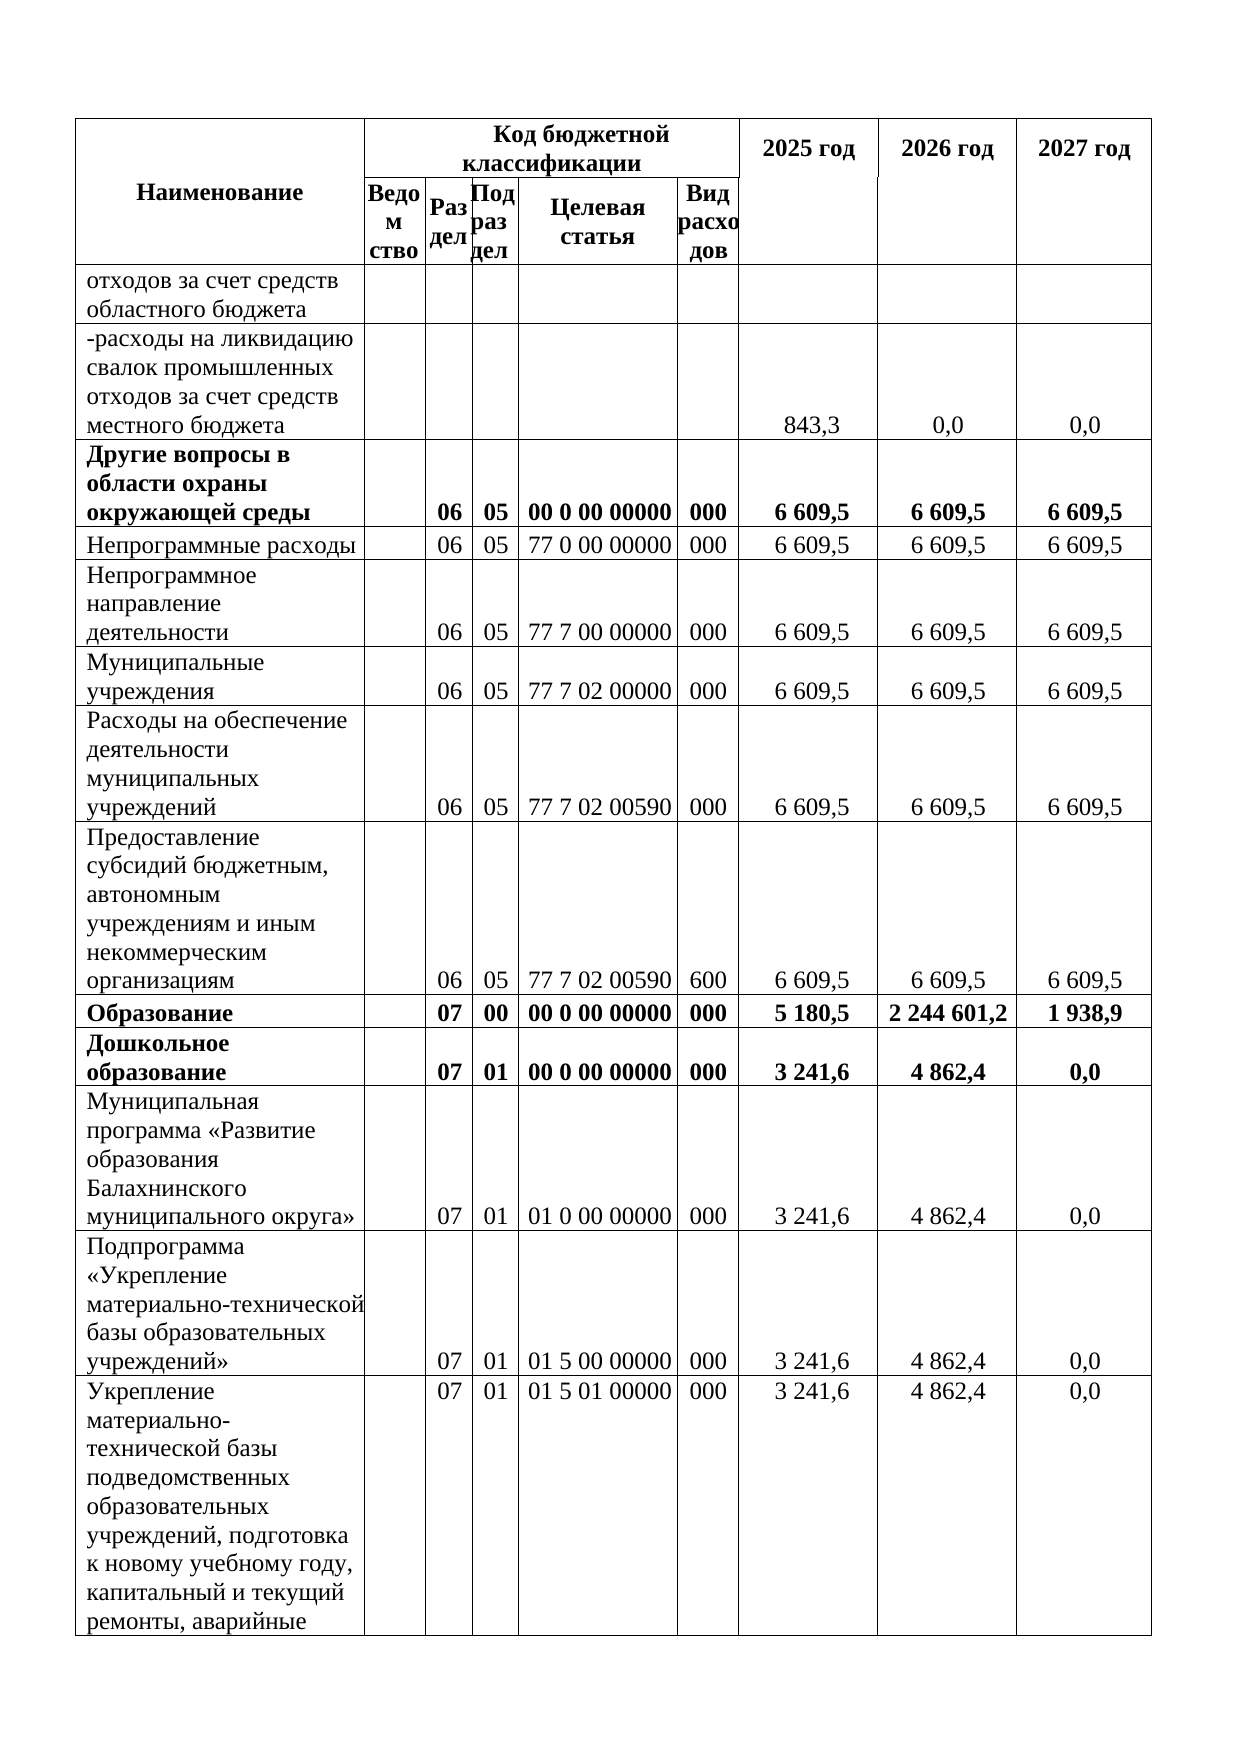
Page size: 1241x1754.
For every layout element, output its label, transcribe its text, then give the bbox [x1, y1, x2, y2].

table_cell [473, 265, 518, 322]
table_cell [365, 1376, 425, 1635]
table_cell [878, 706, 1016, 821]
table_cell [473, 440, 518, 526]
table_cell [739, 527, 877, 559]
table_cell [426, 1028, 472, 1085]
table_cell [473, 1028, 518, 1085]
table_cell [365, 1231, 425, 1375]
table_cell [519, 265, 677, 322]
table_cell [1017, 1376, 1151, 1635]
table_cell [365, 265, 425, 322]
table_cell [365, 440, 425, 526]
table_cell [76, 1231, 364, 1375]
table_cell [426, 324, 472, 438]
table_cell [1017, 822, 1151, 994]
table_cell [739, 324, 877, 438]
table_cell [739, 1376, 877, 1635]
table_header 2027 год [1017, 119, 1151, 177]
table_header 2025 год [740, 119, 878, 177]
table_cell [878, 177, 1016, 264]
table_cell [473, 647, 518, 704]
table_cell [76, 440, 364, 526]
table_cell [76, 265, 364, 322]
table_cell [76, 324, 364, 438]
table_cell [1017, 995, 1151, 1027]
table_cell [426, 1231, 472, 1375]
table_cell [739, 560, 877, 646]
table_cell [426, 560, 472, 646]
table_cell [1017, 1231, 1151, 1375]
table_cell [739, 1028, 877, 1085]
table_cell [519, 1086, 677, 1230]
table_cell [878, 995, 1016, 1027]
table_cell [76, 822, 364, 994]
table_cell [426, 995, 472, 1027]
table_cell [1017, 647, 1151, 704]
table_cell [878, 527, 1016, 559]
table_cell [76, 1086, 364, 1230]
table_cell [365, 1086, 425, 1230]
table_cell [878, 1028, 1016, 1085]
table_header Наименование [76, 119, 364, 264]
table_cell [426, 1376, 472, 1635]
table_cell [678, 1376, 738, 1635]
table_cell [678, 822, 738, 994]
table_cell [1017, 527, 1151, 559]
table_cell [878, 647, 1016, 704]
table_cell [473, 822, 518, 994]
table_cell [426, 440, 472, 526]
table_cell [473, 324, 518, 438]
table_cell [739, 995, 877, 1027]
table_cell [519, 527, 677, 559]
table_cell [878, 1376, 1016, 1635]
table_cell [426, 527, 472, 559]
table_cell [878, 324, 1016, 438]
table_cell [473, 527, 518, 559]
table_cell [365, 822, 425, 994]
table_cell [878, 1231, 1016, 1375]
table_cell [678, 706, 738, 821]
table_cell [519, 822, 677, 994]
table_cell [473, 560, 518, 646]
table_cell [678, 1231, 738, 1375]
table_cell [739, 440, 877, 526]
table_cell Ведом ство [365, 178, 425, 264]
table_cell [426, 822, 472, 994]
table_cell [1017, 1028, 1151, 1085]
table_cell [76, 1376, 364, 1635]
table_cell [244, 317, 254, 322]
table_cell Под раз дел [473, 178, 518, 264]
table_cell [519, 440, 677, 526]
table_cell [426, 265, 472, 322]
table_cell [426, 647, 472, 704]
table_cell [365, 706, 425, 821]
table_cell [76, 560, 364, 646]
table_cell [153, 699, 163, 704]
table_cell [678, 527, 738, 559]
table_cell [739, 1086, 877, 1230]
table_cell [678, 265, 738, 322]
table_header 2026 год [879, 119, 1016, 177]
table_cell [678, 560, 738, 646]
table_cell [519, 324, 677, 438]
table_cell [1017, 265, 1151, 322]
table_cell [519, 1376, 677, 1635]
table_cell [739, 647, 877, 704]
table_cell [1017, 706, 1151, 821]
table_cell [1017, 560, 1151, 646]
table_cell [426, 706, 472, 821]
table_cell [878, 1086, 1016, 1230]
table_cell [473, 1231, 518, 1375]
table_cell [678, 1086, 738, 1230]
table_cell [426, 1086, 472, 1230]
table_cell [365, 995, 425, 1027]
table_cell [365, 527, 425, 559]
table_cell Целевая статья [519, 178, 677, 264]
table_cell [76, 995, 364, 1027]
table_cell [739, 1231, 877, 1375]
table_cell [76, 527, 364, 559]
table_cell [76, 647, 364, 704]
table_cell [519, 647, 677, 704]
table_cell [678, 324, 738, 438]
table_cell [739, 177, 877, 264]
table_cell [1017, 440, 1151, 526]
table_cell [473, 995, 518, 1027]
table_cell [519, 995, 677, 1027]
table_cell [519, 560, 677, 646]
table_header Код бюджетной классификации [365, 119, 739, 177]
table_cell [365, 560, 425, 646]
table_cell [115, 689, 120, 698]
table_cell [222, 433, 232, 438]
table_cell Раз дел [426, 178, 472, 264]
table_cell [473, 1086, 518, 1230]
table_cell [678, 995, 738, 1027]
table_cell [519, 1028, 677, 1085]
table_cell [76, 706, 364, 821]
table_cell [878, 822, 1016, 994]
table_cell Вид расходов [678, 178, 738, 264]
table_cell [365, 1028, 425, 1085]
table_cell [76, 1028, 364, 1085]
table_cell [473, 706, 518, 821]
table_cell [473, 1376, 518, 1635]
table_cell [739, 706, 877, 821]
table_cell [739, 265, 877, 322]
table_cell [1017, 177, 1151, 264]
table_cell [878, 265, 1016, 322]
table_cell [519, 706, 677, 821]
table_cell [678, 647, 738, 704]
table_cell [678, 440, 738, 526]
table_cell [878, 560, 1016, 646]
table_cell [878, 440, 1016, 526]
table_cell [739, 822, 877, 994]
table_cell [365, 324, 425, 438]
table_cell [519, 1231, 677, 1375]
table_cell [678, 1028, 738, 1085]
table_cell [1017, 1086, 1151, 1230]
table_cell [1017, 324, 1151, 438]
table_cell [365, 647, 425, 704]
